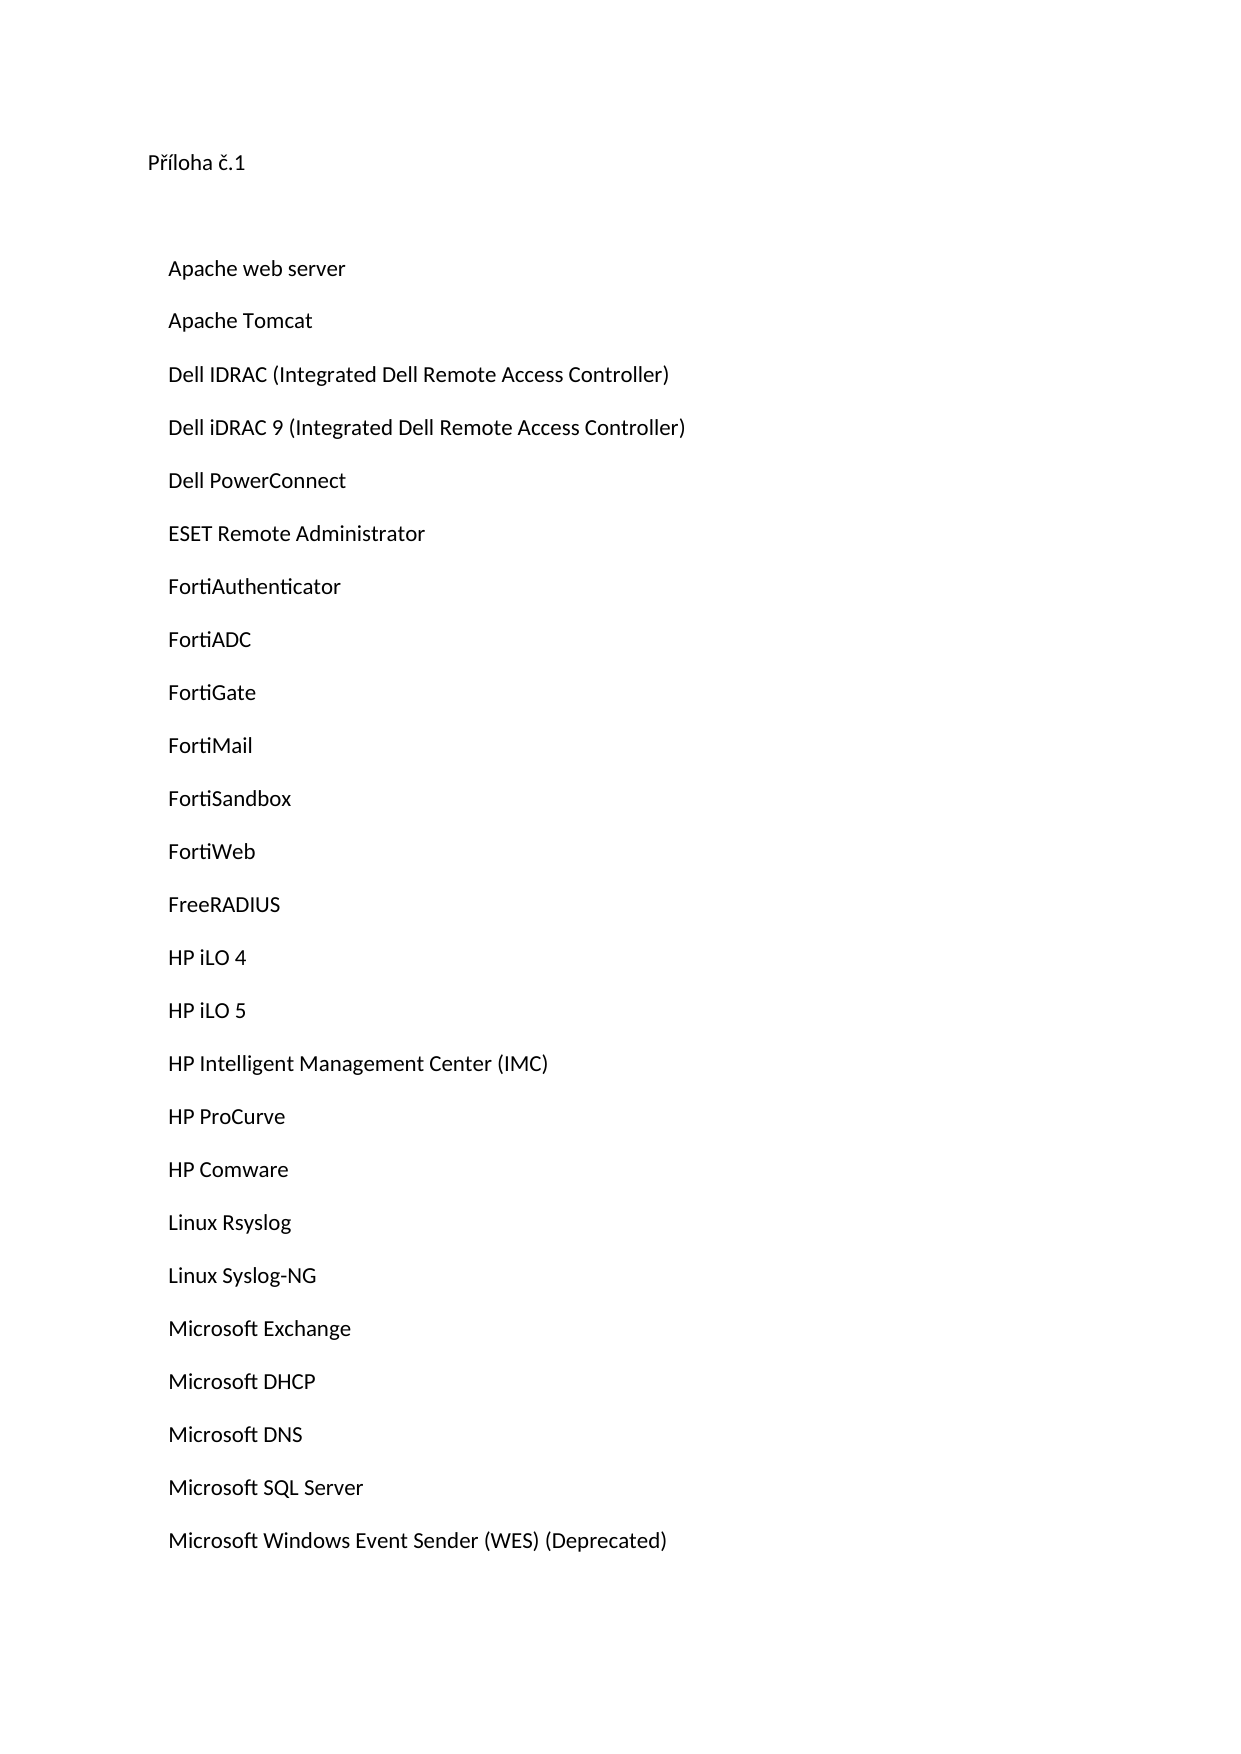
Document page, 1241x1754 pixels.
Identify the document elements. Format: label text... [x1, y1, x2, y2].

text FortiSandbox [148, 784, 1093, 812]
text Linux Rsyslog [148, 1208, 1093, 1236]
text Microsoft Exchange [148, 1314, 1093, 1342]
text FreeRADIUS [148, 890, 1093, 918]
text HP iLO 5 [148, 996, 1093, 1024]
text FortiAuthenticator [148, 572, 1093, 600]
text HP Comware [148, 1155, 1093, 1183]
text HP ProCurve [148, 1102, 1093, 1130]
text Apache web server [148, 254, 1093, 282]
text FortiWeb [148, 837, 1093, 865]
text ESET Remote Administrator [148, 519, 1093, 547]
text Příloha č.1 [148, 148, 1093, 176]
text Microsoft Windows Event Sender (WES) (Deprecated) [148, 1526, 1093, 1554]
text Linux Syslog-NG [148, 1261, 1093, 1289]
text HP iLO 4 [148, 943, 1093, 971]
text Dell PowerConnect [148, 466, 1093, 494]
text HP Intelligent Management Center (IMC) [148, 1049, 1093, 1077]
text FortiGate [148, 678, 1093, 706]
text Microsoft DNS [148, 1420, 1093, 1448]
text Apache Tomcat [148, 307, 1093, 335]
text FortiMail [148, 731, 1093, 759]
text Microsoft DHCP [148, 1367, 1093, 1395]
text FortiADC [148, 625, 1093, 653]
text Microsoft SQL Server [148, 1473, 1093, 1501]
text Dell IDRAC (Integrated Dell Remote Access Controller) [148, 360, 1093, 388]
text Dell iDRAC 9 (Integrated Dell Remote Access Controller) [148, 413, 1093, 441]
